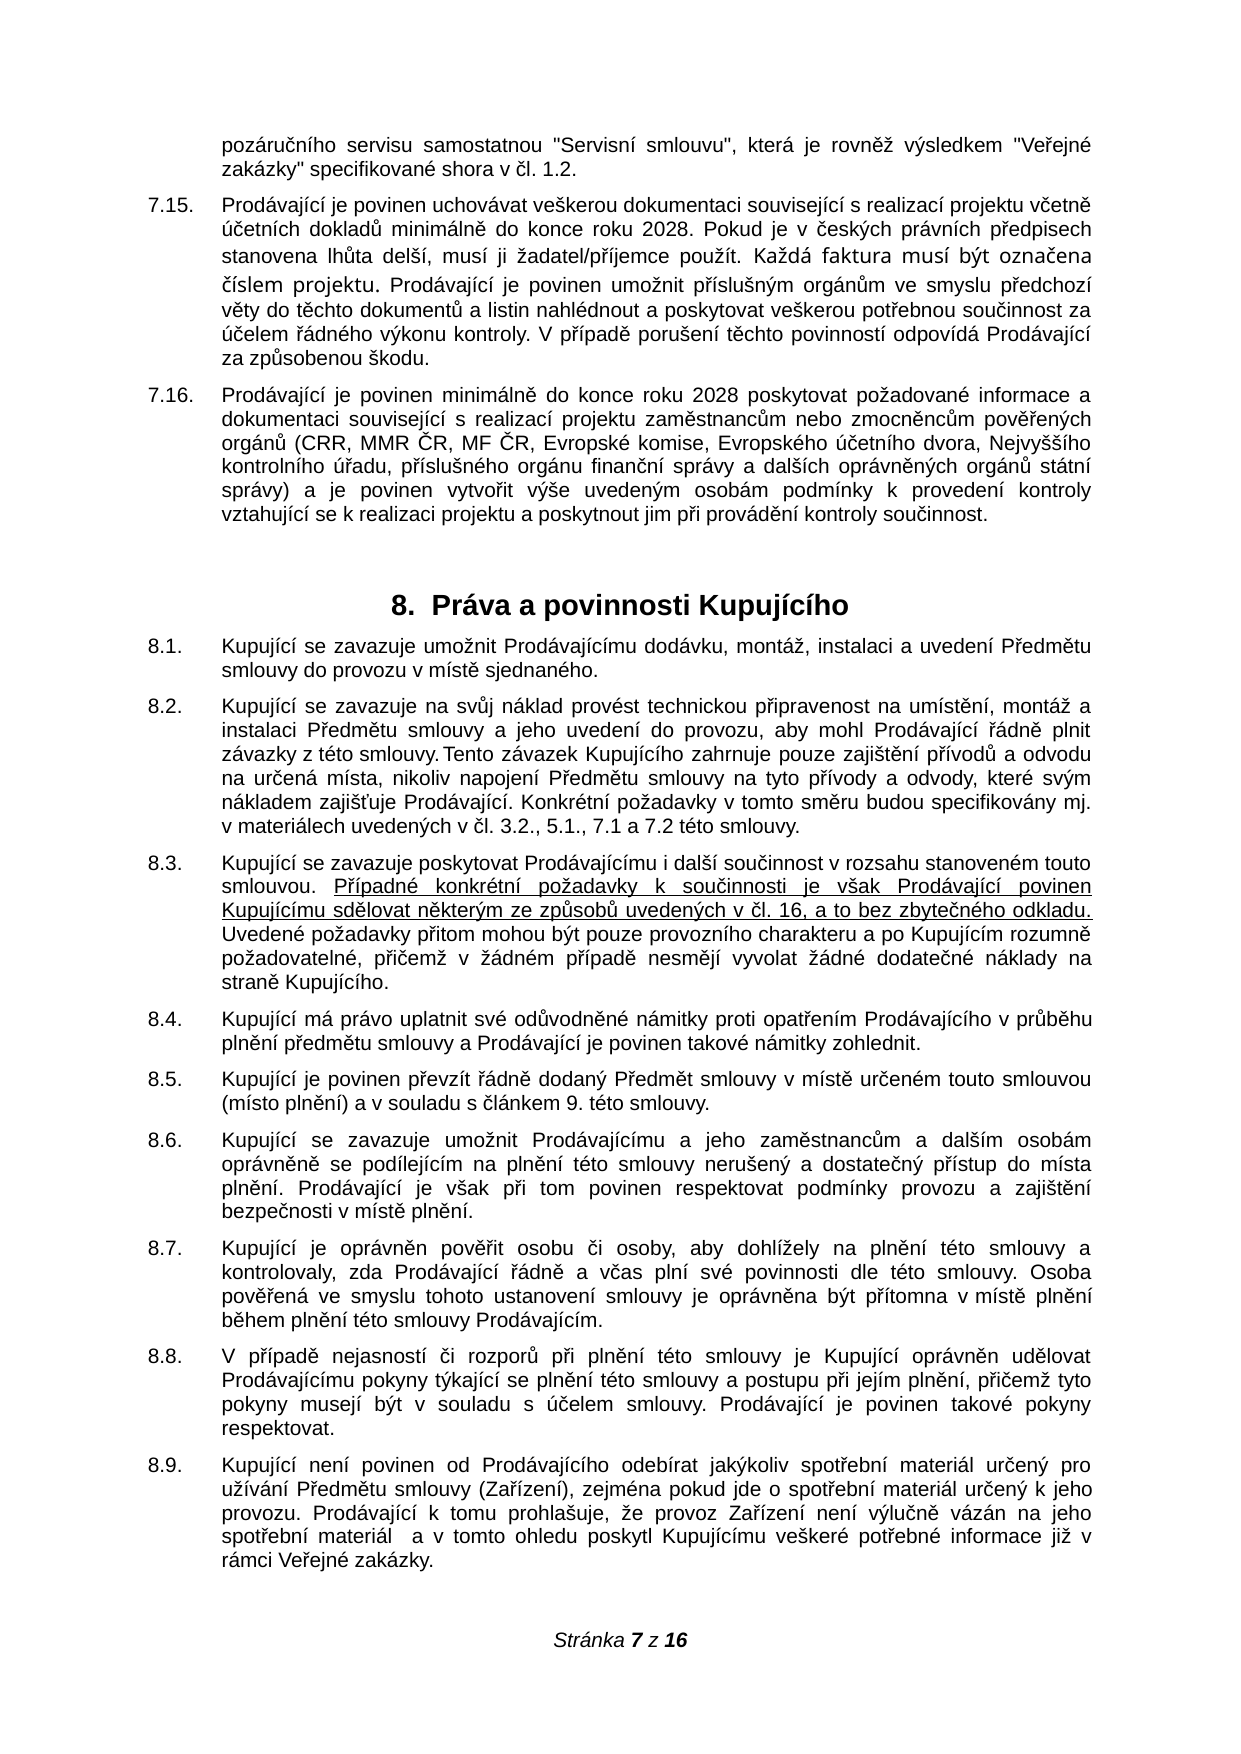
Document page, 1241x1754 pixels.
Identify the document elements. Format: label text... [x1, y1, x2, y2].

list Práva a povinnosti Kupujícího [148, 588, 1093, 621]
list Kupující není povinen od Prodávajícího odebírat jakýkoliv spotřební materiál určený pro užívání Předmětu smlouvy (Zařízení), zejména pokud jde o spotřební materiál určený k jeho provozu. Prodávající k tomu prohlašuje, že provoz Zařízení není výlučně vázán na jeho spotřební materiál a v tomto ohledu poskytl Kupujícímu veškeré potřebné informace již v rámci Veřejné zakázky. [148, 1452, 1093, 1572]
list Prodávající je povinen minimálně do konce roku 2028 poskytovat požadované informace a dokumentaci související s realizací projektu zaměstnancům nebo zmocněncům pověřených orgánů (CRR, MMR ČR, MF ČR, Evropské komise, Evropského účetního dvora, Nejvyššího kontrolního úřadu, příslušného orgánu finanční správy a dalších oprávněných orgánů státní správy) a je povinen vytvořit výše uvedeným osobám podmínky k provedení kontroly vztahující se k realizaci projektu a poskytnout jim při provádění kontroly součinnost. [148, 382, 1093, 526]
list Kupující má právo uplatnit své odůvodněné námitky proti opatřením Prodávajícího v průběhu plnění předmětu smlouvy a Prodávající je povinen takové námitky zohlednit. [148, 1007, 1093, 1054]
list Kupující je povinen převzít řádně dodaný Předmět smlouvy v místě určeném touto smlouvou (místo plnění) a v souladu s článkem 9. této smlouvy. [148, 1067, 1093, 1115]
list Kupující se zavazuje poskytovat Prodávajícímu i další součinnost v rozsahu stanoveném touto smlouvou. Případné konkrétní požadavky k součinnosti je však Prodávající povinen Kupujícímu sdělovat některým ze způsobů uvedených v čl. 16, a to bez zbytečného odkladu. Uvedené požadavky přitom mohou být pouze provozního charakteru a po Kupujícím rozumně požadovatelné, přičemž v žádném případě nesmějí vyvolat žádné dodatečné náklady na straně Kupujícího. [148, 850, 1093, 994]
list Kupující se zavazuje na svůj náklad provést technickou připravenost na umístění, montáž a instalaci Předmětu smlouvy a jeho uvedení do provozu, aby mohl Prodávající řádně plnit závazky z této smlouvy. Tento závazek Kupujícího zahrnuje pouze zajištění přívodů a odvodu na určená místa, nikoliv napojení Předmětu smlouvy na tyto přívody a odvody, které svým nákladem zajišťuje Prodávající. Konkrétní požadavky v tomto směru budou specifikovány mj. v materiálech uvedených v čl. 3.2., 5.1., 7.1 a 7.2 této smlouvy. [148, 694, 1093, 838]
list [148, 133, 1093, 181]
list V případě nejasností či rozporů při plnění této smlouvy je Kupující oprávněn udělovat Prodávajícímu pokyny týkající se plnění této smlouvy a postupu při jejím plnění, přičemž tyto pokyny musejí být v souladu s účelem smlouvy. Prodávající je povinen takové pokyny respektovat. [148, 1344, 1093, 1440]
list Prodávající je povinen uchovávat veškerou dokumentaci související s realizací projektu včetně účetních dokladů minimálně do konce roku 2028. Pokud je v českých právních předpisech stanovena lhůta delší, musí ji žadatel/příjemce použít. Každá faktura musí být označena číslem projektu. Prodávající je povinen umožnit příslušným orgánům ve smyslu předchozí věty do těchto dokumentů a listin nahlédnout a poskytovat veškerou potřebnou součinnost za účelem řádného výkonu kontroly. V případě porušení těchto povinností odpovídá Prodávající za způsobenou škodu. [148, 193, 1093, 370]
list Kupující je oprávněn pověřit osobu či osoby, aby dohlížely na plnění této smlouvy a kontrolovaly, zda Prodávající řádně a včas plní své povinnosti dle této smlouvy. Osoba pověřená ve smyslu tohoto ustanovení smlouvy je oprávněna být přítomna v místě plnění během plnění této smlouvy Prodávajícím. [148, 1236, 1093, 1332]
list Kupující se zavazuje umožnit Prodávajícímu a jeho zaměstnancům a dalším osobám oprávněně se podílejícím na plnění této smlouvy nerušený a dostatečný přístup do místa plnění. Prodávající je však při tom povinen respektovat podmínky provozu a zajištění bezpečnosti v místě plnění. [148, 1127, 1093, 1223]
list Kupující se zavazuje umožnit Prodávajícímu dodávku, montáž, instalaci a uvedení Předmětu smlouvy do provozu v místě sjednaného. [148, 634, 1093, 682]
